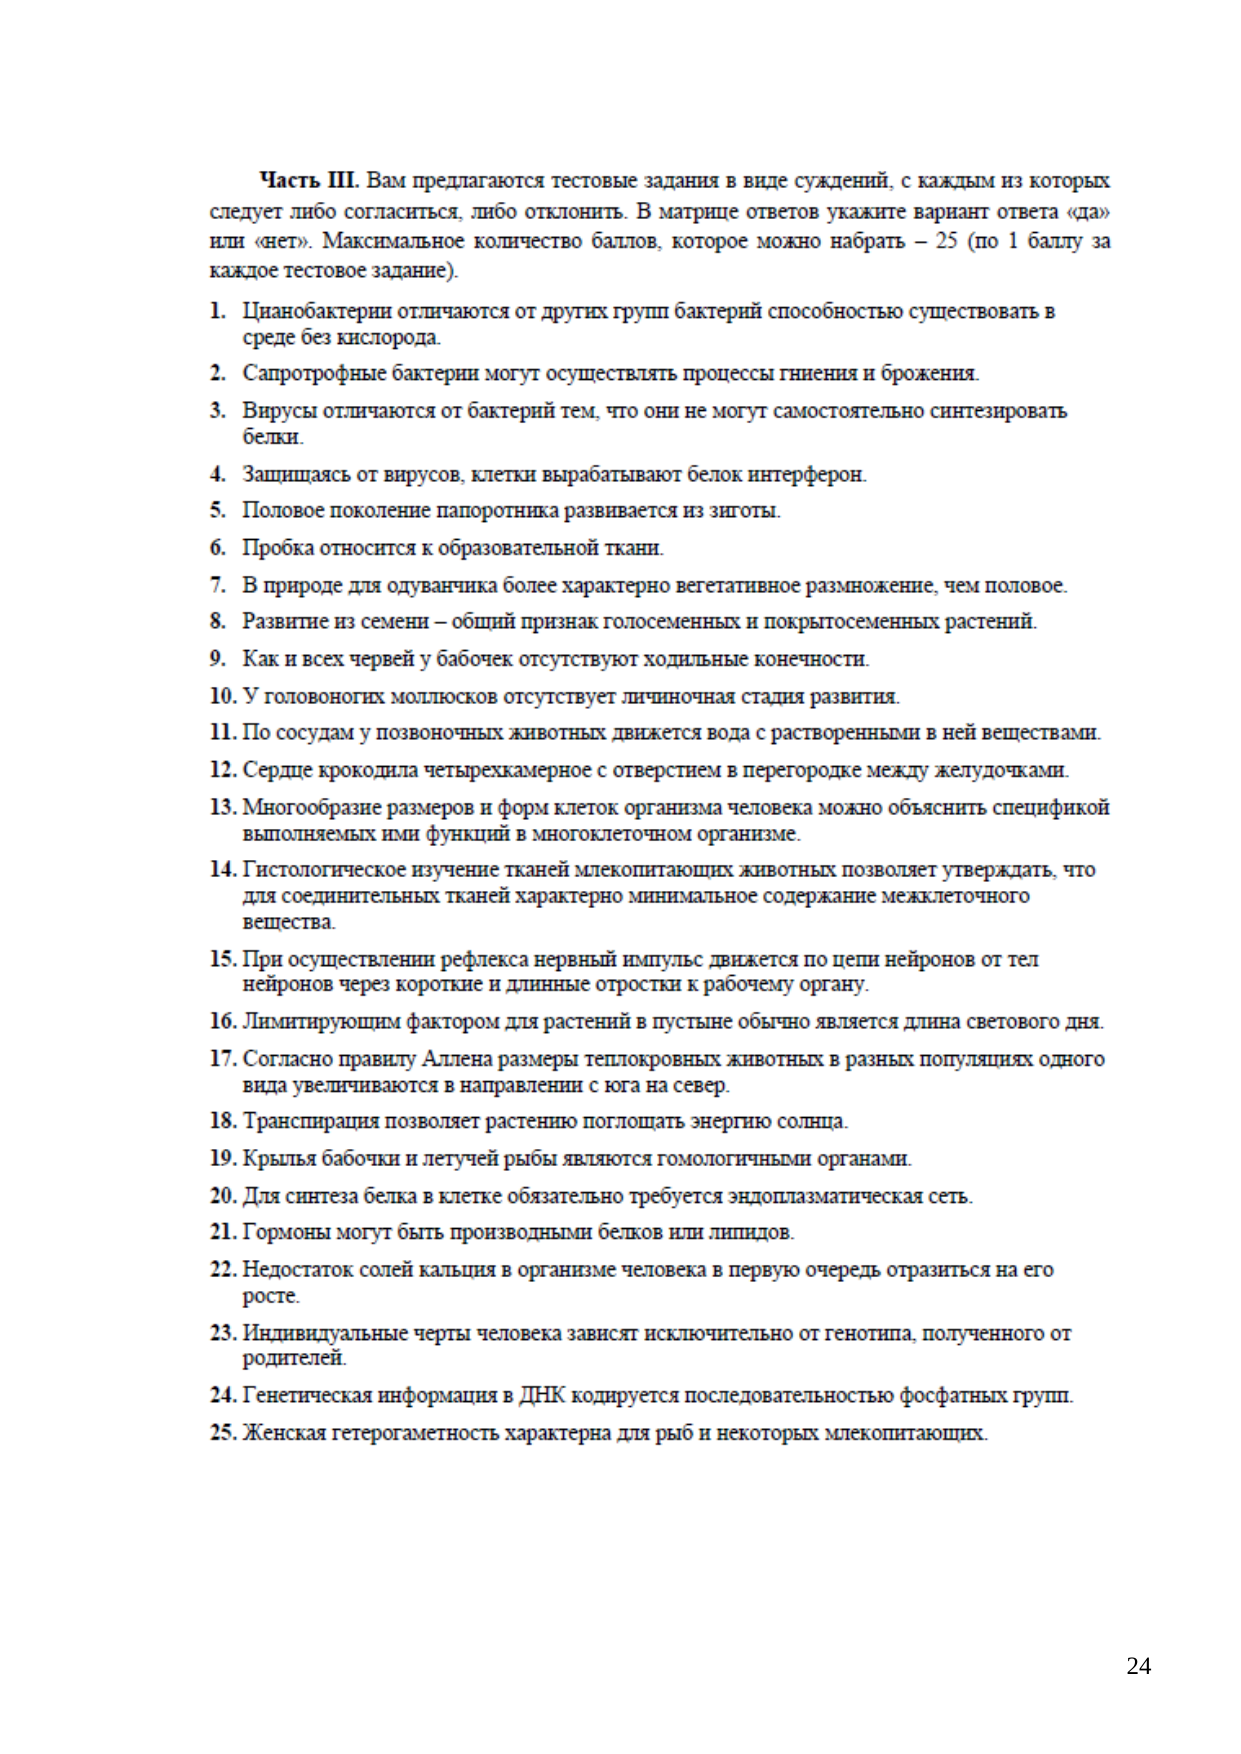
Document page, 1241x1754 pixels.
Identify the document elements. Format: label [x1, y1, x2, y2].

picture [180, 118, 1149, 1478]
